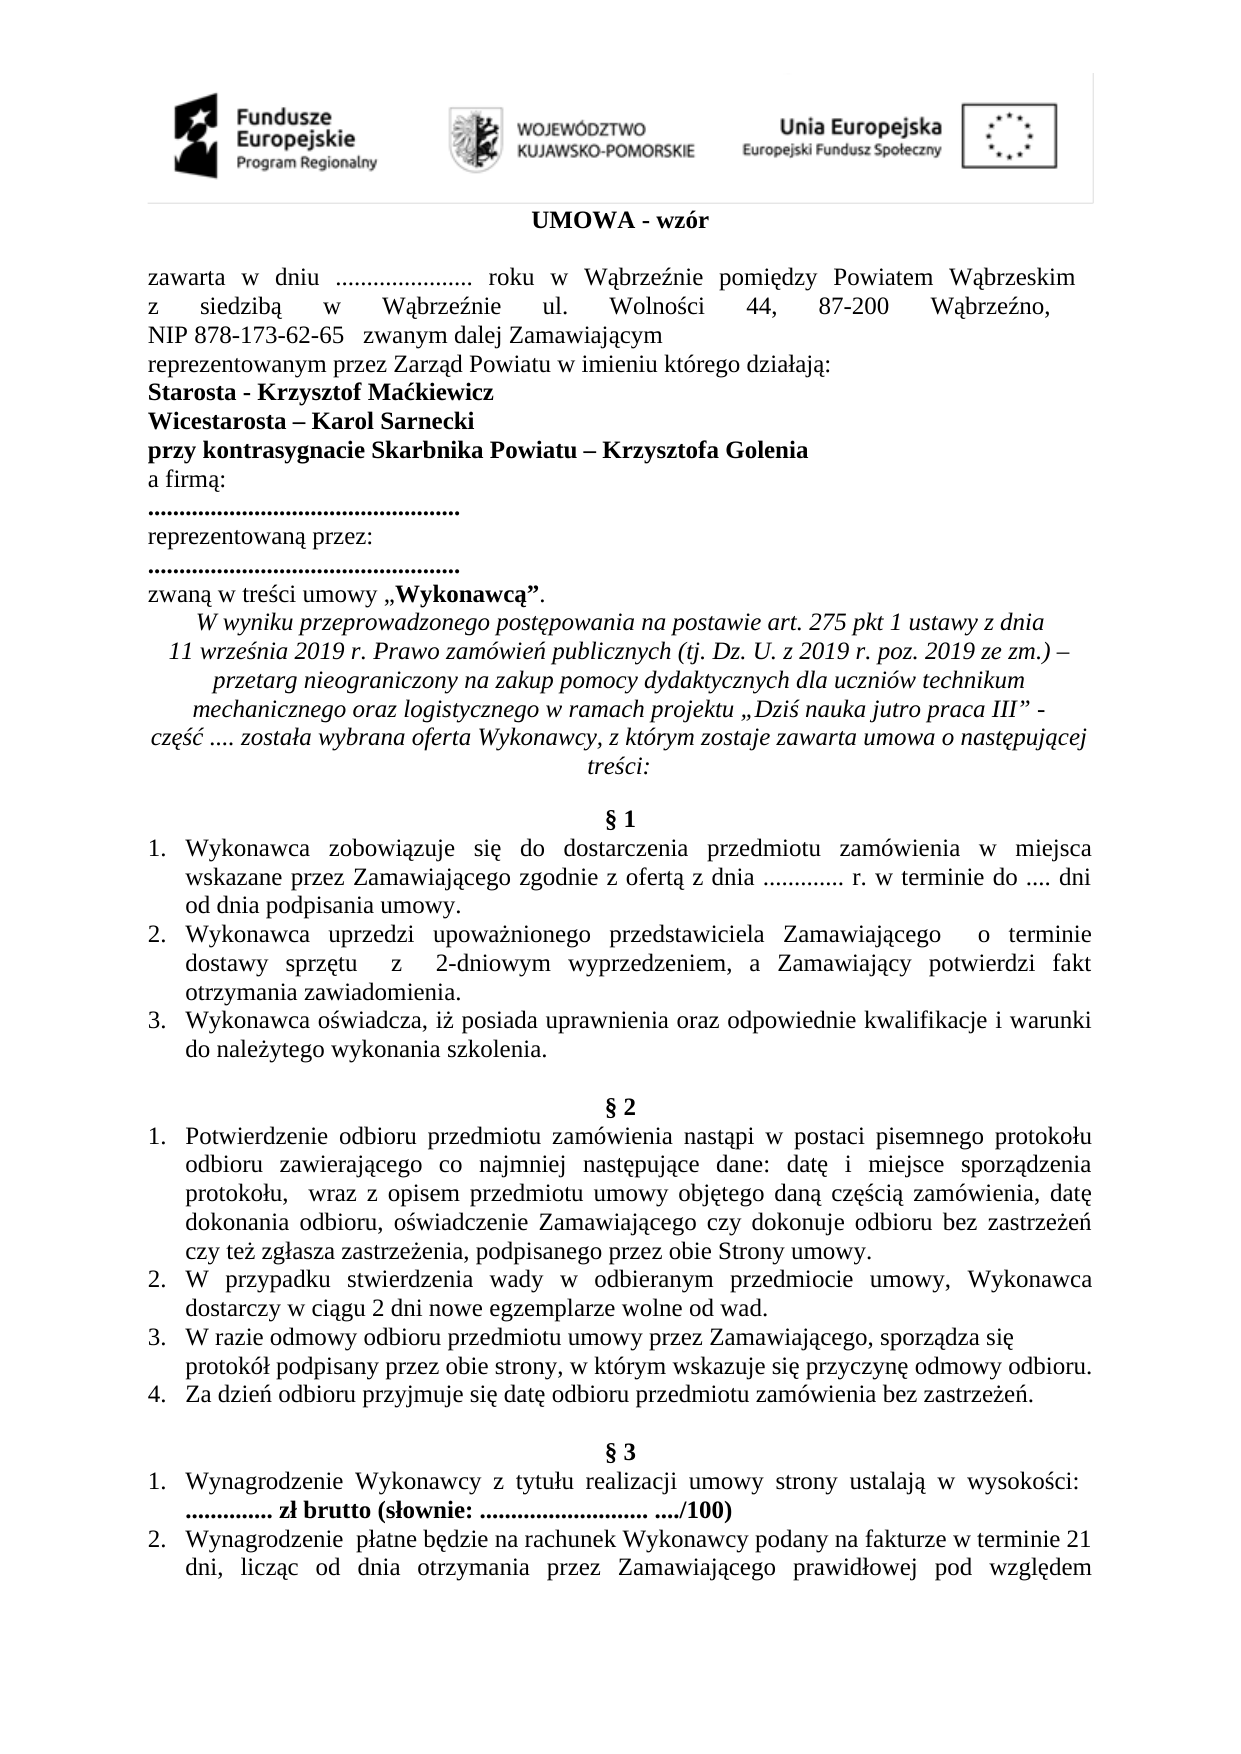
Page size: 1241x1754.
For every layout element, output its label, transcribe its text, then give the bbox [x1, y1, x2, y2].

text a firmą: [148, 464, 1093, 492]
text reprezentowanym przez Zarząd Powiatu w imieniu którego działają: [148, 349, 1093, 377]
text § 2 [148, 1092, 1093, 1121]
list Potwierdzenie odbioru przedmiotu zamówienia nastąpi w postaci pisemnego protokołu odbioru zawierającego co najmniej następujące dane: datę i miejsce sporządzenia protokołu, wraz z opisem przedmiotu umowy objętego daną częścią zamówienia, datę dokonania odbioru, oświadczenie Zamawiającego czy dokonuje odbioru bez zastrzeżeń czy też zgłasza zastrzeżenia, podpisanego przez obie Strony umowy. [148, 1121, 1093, 1264]
list W razie odmowy odbioru przedmiotu umowy przez Zamawiającego, sporządza się protokół podpisany przez obie strony, w którym wskazuje się przyczynę odmowy odbioru. [148, 1322, 1093, 1379]
list Za dzień odbioru przyjmuje się datę odbioru przedmiotu zamówienia bez zastrzeżeń. [148, 1379, 1093, 1408]
list Wynagrodzenie Wykonawcy z tytułu realizacji umowy strony ustalają w wysokości: .............. zł brutto (słownie: ........................... ..../100) [148, 1466, 1093, 1524]
picture [147, 73, 1095, 205]
text zwaną w treści umowy „Wykonawcą”. [148, 579, 1093, 607]
text W wyniku przeprowadzonego postępowania na postawie art. 275 pkt 1 ustawy z dnia 11 września 2019 r. Prawo zamówień publicznych (tj. Dz. U. z 2019 r. poz. 2019 ze zm.) – przetarg nieograniczony na zakup pomocy dydaktycznych dla uczniów technikum mechanicznego oraz logistycznego w ramach projektu „Dziś nauka jutro praca III” - część .... została wybrana oferta Wykonawcy, z którym zostaje zawarta umowa o następującej treści: [148, 607, 1093, 780]
list Wykonawca uprzedzi upoważnionego przedstawiciela Zamawiającego o terminie dostawy sprzętu z 2-dniowym wyprzedzeniem, a Zamawiający potwierdzi fakt otrzymania zawiadomienia. [148, 919, 1093, 1005]
text UMOWA - wzór [148, 205, 1093, 234]
text .................................................. [148, 492, 1093, 521]
list W przypadku stwierdzenia wady w odbieranym przedmiocie umowy, Wykonawca dostarczy w ciągu 2 dni nowe egzemplarze wolne od wad. [148, 1264, 1093, 1322]
text § 1 [148, 804, 1093, 833]
list Wykonawca oświadcza, iż posiada uprawnienia oraz odpowiednie kwalifikacje i warunki do należytego wykonania szkolenia. [148, 1005, 1093, 1063]
text reprezentowaną przez: [148, 521, 1093, 550]
text § 3 [148, 1437, 1093, 1466]
text zawarta w dniu ...................... roku w Wąbrzeźnie pomiędzy Powiatem Wąbrzeskim z siedzibą w Wąbrzeźnie ul. Wolności 44, 87-200 Wąbrzeźno, NIP 878-173-62-65 zwanym dalej Zamawiającym [148, 262, 1093, 349]
text Starosta - Krzysztof Maćkiewicz [148, 377, 1093, 406]
list Wykonawca zobowiązuje się do dostarczenia przedmiotu zamówienia w miejsca wskazane przez Zamawiającego zgodnie z ofertą z dnia ............. r. w terminie do .... dni od dnia podpisania umowy. [148, 833, 1093, 919]
text przy kontrasygnacie Skarbnika Powiatu – Krzysztofa Golenia [148, 435, 1093, 464]
text Wicestarosta – Karol Sarnecki [148, 406, 1093, 435]
text .................................................. [148, 550, 1093, 579]
